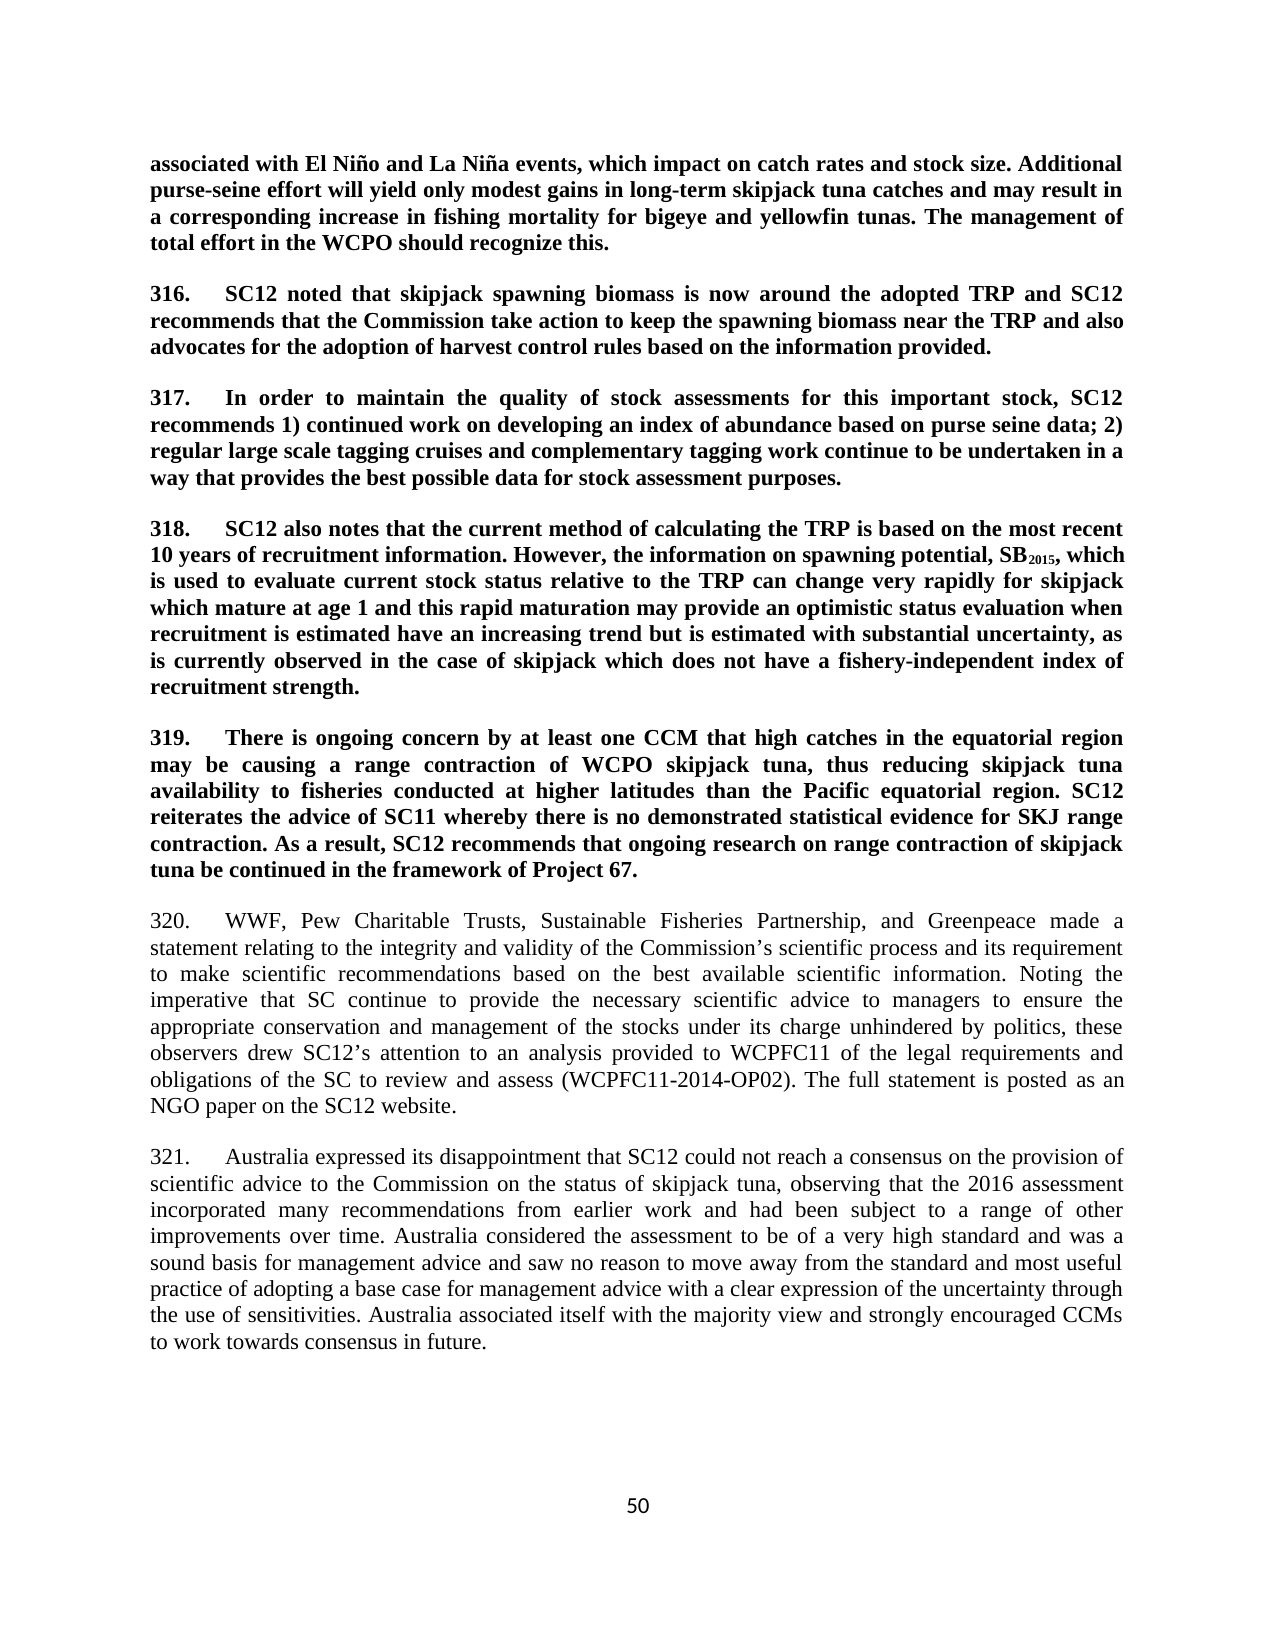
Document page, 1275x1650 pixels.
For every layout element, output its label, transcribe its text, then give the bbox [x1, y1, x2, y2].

text There is ongoing concern by at least one CCM that high catches in the equatorial region may be causing a range contraction of WCPO skipjack tuna, thus reducing skipjack tuna availability to fisheries conducted at higher latitudes than the Pacific equatorial region. SC12 reiterates the advice of SC11 whereby there is no demonstrated statistical evidence for SKJ range contraction. As a result, SC12 recommends that ongoing research on range contraction of skipjack tuna be continued in the framework of Project 67. [150, 724, 1125, 882]
text WWF, Pew Charitable Trusts, Sustainable Fisheries Partnership, and Greenpeace made a statement relating to the integrity and validity of the Commission’s scientific process and its requirement to make scientific recommendations based on the best available scientific information. Noting the imperative that SC continue to provide the necessary scientific advice to managers to ensure the appropriate conservation and management of the stocks under its charge unhindered by politics, these observers drew SC12’s attention to an analysis provided to WCPFC11 of the legal requirements and obligations of the SC to review and assess (WCPFC11-2014-OP02). The full statement is posted as an NGO paper on the SC12 website. [150, 907, 1125, 1118]
text Australia expressed its disappointment that SC12 could not reach a consensus on the provision of scientific advice to the Commission on the status of skipjack tuna, observing that the 2016 assessment incorporated many recommendations from earlier work and had been subject to a range of other improvements over time. Australia considered the assessment to be of a very high standard and was a sound basis for management advice and saw no reason to move away from the standard and most useful practice of adopting a base case for management advice with a clear expression of the uncertainty through the use of sensitivities. Australia associated itself with the majority view and strongly encouraged CCMs to work towards consensus in future. [150, 1143, 1125, 1354]
text In order to maintain the quality of stock assessments for this important stock, SC12 recommends 1) continued work on developing an index of abundance based on purse seine data; 2) regular large scale tagging cruises and complementary tagging work continue to be undertaken in a way that provides the best possible data for stock assessment purposes. [150, 384, 1125, 490]
text SC12 also notes that the current method of calculating the TRP is based on the most recent 10 years of recruitment information. However, the information on spawning potential, SB2015, which is used to evaluate current stock status relative to the TRP can change very rapidly for skipjack which mature at age 1 and this rapid maturation may provide an optimistic status evaluation when recruitment is estimated have an increasing trend but is estimated with substantial uncertainty, as is currently observed in the case of skipjack which does not have a fishery-independent index of recruitment strength. [150, 515, 1125, 699]
text SC12 noted that skipjack spawning biomass is now around the adopted TRP and SC12 recommends that the Commission take action to keep the spawning biomass near the TRP and also advocates for the adoption of harvest control rules based on the information provided. [150, 280, 1125, 359]
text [150, 150, 1125, 255]
